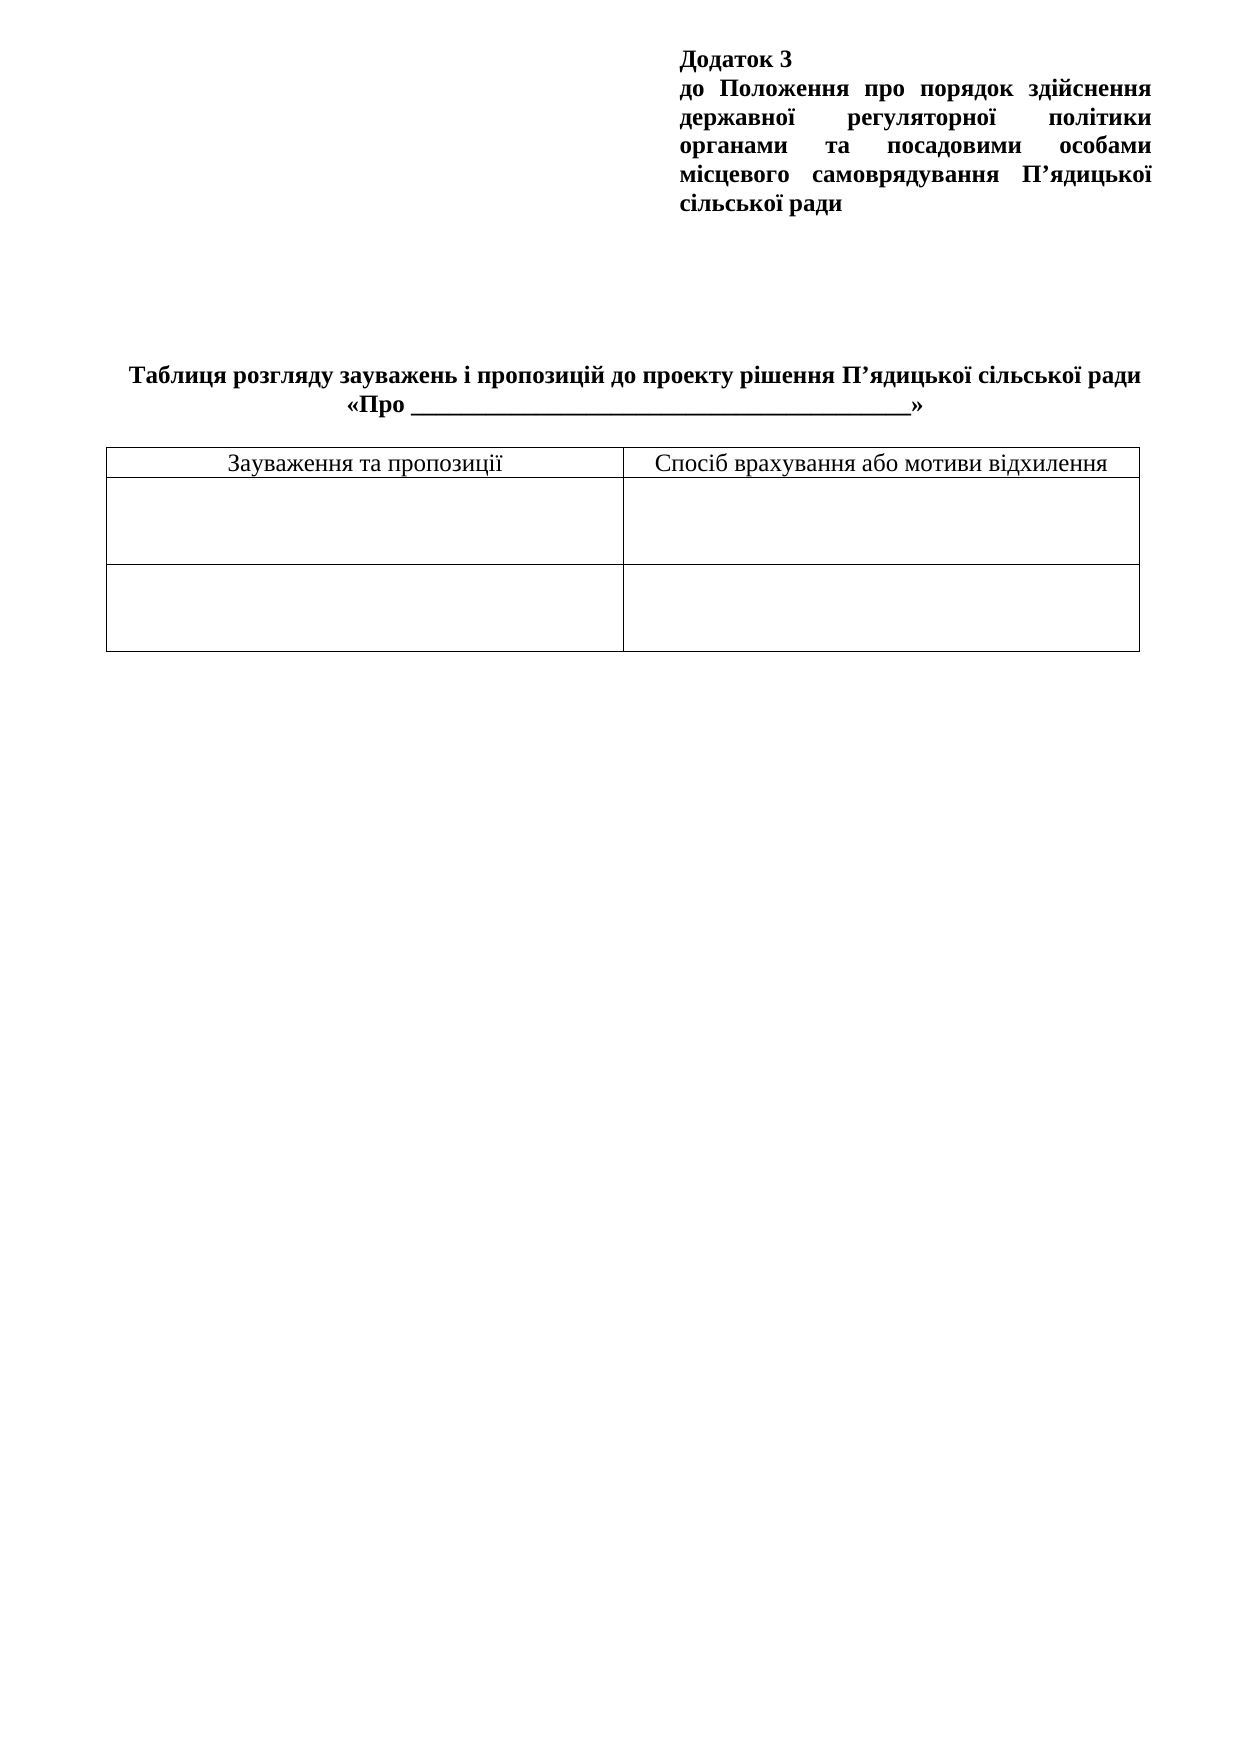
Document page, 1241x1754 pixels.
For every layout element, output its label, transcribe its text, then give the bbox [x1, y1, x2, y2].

text Додаток 3 [679, 44, 1152, 73]
text до Положення про порядок здійснення державної регуляторної політики органами та посадовими особами місцевого самоврядування П’ядицької сільської ради [679, 73, 1152, 217]
table_header Спосіб врахування або мотиви відхилення [624, 448, 1139, 477]
text Таблиця розгляду зауважень і пропозицій до проекту рішення П’ядицької сільської ради «Про ________________________________________» [118, 361, 1152, 418]
table_cell [107, 565, 623, 651]
table_cell [107, 478, 623, 564]
table_header Зауваження та пропозиції [107, 448, 623, 477]
table_cell [624, 565, 1139, 651]
table_cell [624, 478, 1139, 564]
